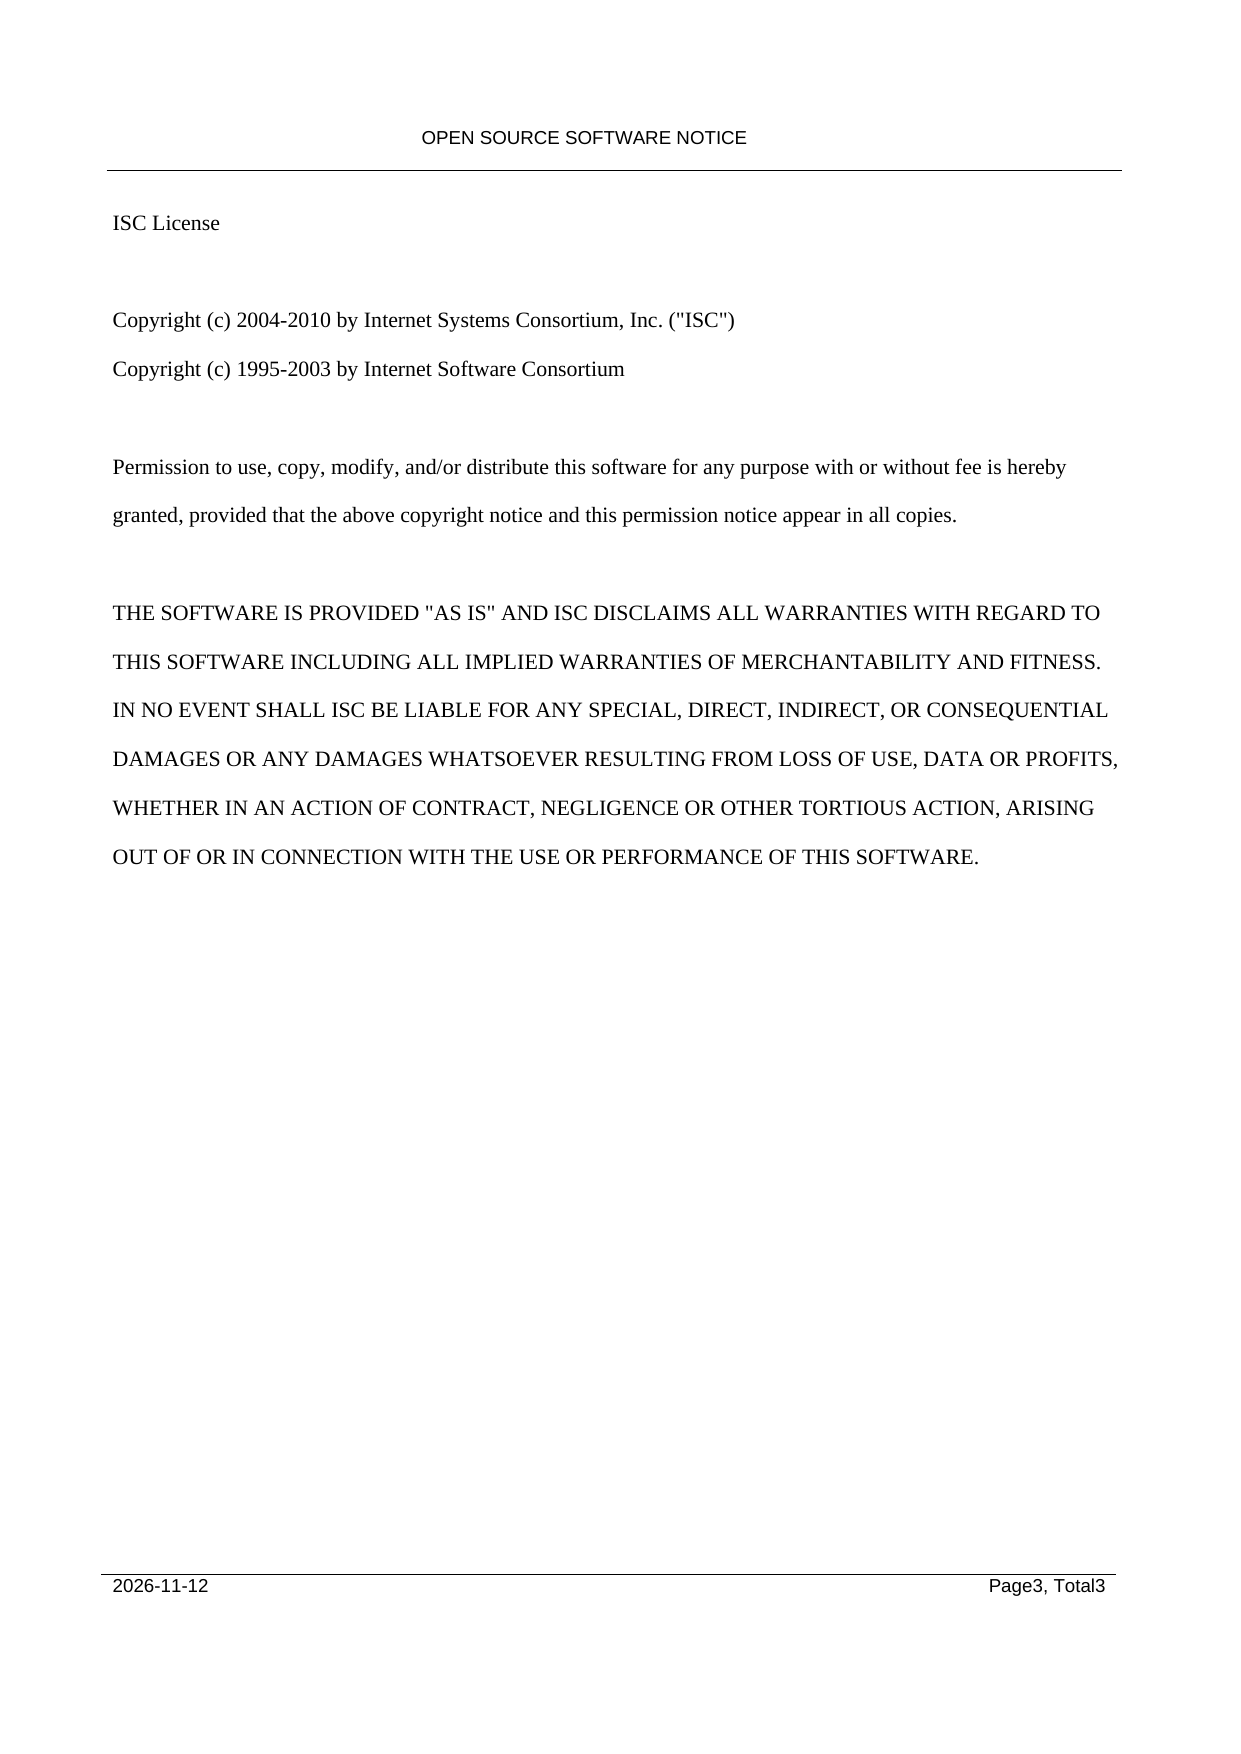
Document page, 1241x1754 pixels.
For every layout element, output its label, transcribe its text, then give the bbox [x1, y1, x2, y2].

text ISC License Copyright (c) 2004-2010 by Internet Systems Consortium, Inc. ("ISC") Copyright (c) 1995-2003 by Internet Software Consortium Permission to use, copy, modify, and/or distribute this software for any purpose with or without fee is hereby granted, provided that the above copyright notice and this permission notice appear in all copies. THE SOFTWARE IS PROVIDED "AS IS" AND ISC DISCLAIMS ALL WARRANTIES WITH REGARD TO THIS SOFTWARE INCLUDING ALL IMPLIED WARRANTIES OF MERCHANTABILITY AND FITNESS. IN NO EVENT SHALL ISC BE LIABLE FOR ANY SPECIAL, DIRECT, INDIRECT, OR CONSEQUENTIAL DAMAGES OR ANY DAMAGES WHATSOEVER RESULTING FROM LOSS OF USE, DATA OR PROFITS, WHETHER IN AN ACTION OF CONTRACT, NEGLIGENCE OR OTHER TORTIOUS ACTION, ARISING OUT OF OR IN CONNECTION WITH THE USE OR PERFORMANCE OF THIS SOFTWARE. [112, 206, 1128, 873]
